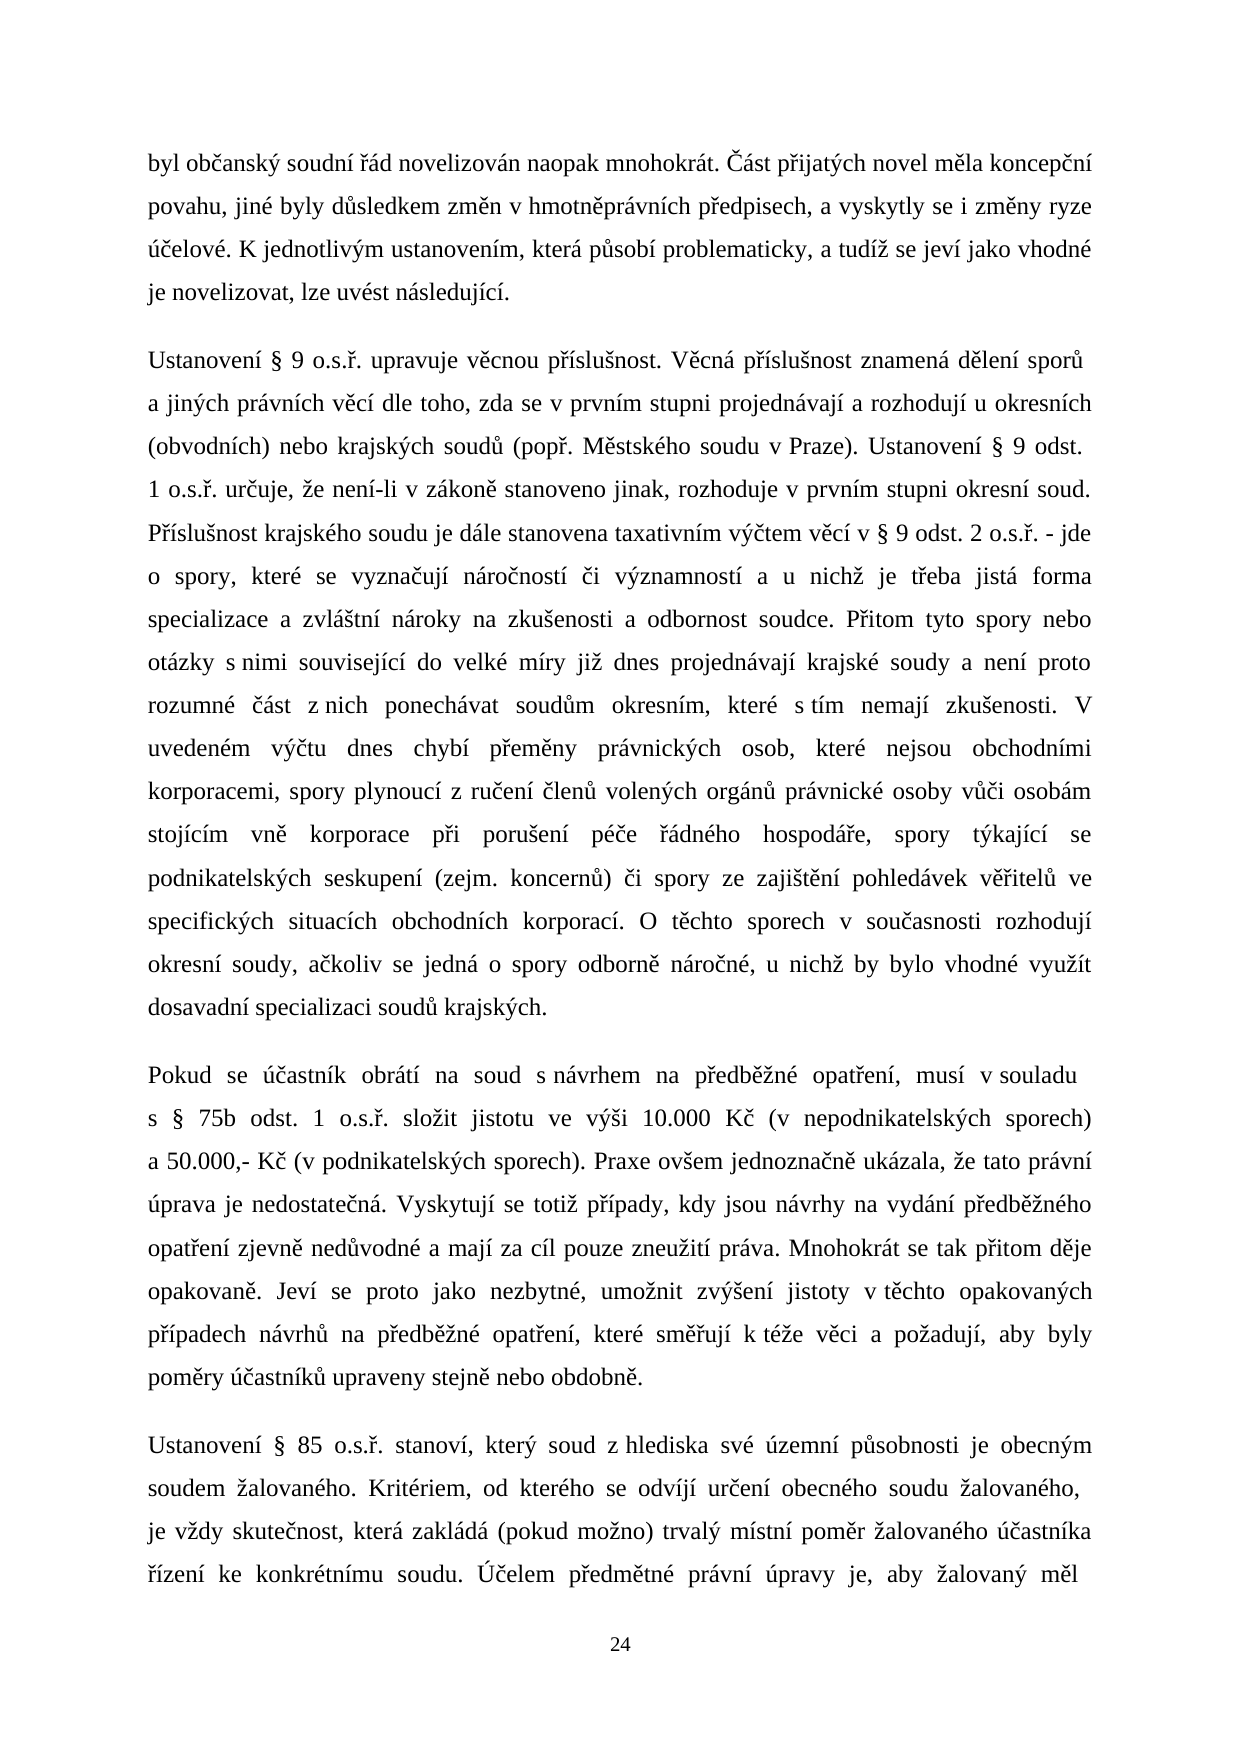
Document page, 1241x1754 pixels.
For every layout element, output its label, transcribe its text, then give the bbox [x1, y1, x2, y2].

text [148, 1430, 1093, 1588]
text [148, 148, 1093, 306]
text Pokud se účastník obrátí na soud s návrhem na předběžné opatření, musí v souladu s § 75b odst. 1 o.s.ř. složit jistotu ve výši 10.000 Kč (v nepodnikatelských sporech) a 50.000,- Kč (v podnikatelských sporech). Praxe ovšem jednoznačně ukázala, že tato právní úprava je nedostatečná. Vyskytují se totiž případy, kdy jsou návrhy na vydání předběžného opatření zjevně nedůvodné a mají za cíl pouze zneužití práva. Mnohokrát se tak přitom děje opakovaně. Jeví se proto jako nezbytné, umožnit zvýšení jistoty v těchto opakovaných případech návrhů na předběžné opatření, které směřují k téže věci a požadují, aby byly poměry účastníků upraveny stejně nebo obdobně. [148, 1060, 1093, 1391]
text Ustanovení § 9 o.s.ř. upravuje věcnou příslušnost. Věcná příslušnost znamená dělení sporů a jiných právních věcí dle toho, zda se v prvním stupni projednávají a rozhodují u okresních (obvodních) nebo krajských soudů (popř. Městského soudu v Praze). Ustanovení § 9 odst. 1 o.s.ř. určuje, že není-li v zákoně stanoveno jinak, rozhoduje v prvním stupni okresní soud. Příslušnost krajského soudu je dále stanovena taxativním výčtem věcí v § 9 odst. 2 o.s.ř. - jde o spory, které se vyznačují náročností či významností a u nichž je třeba jistá forma specializace a zvláštní nároky na zkušenosti a odbornost soudce. Přitom tyto spory nebo otázky s nimi související do velké míry již dnes projednávají krajské soudy a není proto rozumné část z nich ponechávat soudům okresním, které s tím nemají zkušenosti. V uvedeném výčtu dnes chybí přeměny právnických osob, které nejsou obchodními korporacemi, spory plynoucí z ručení členů volených orgánů právnické osoby vůči osobám stojícím vně korporace při porušení péče řádného hospodáře, spory týkající se podnikatelských seskupení (zejm. koncernů) či spory ze zajištění pohledávek věřitelů ve specifických situacích obchodních korporací. O těchto sporech v současnosti rozhodují okresní soudy, ačkoliv se jedná o spory odborně náročné, u nichž by bylo vhodné využít dosavadní specializaci soudů krajských. [148, 345, 1093, 1021]
